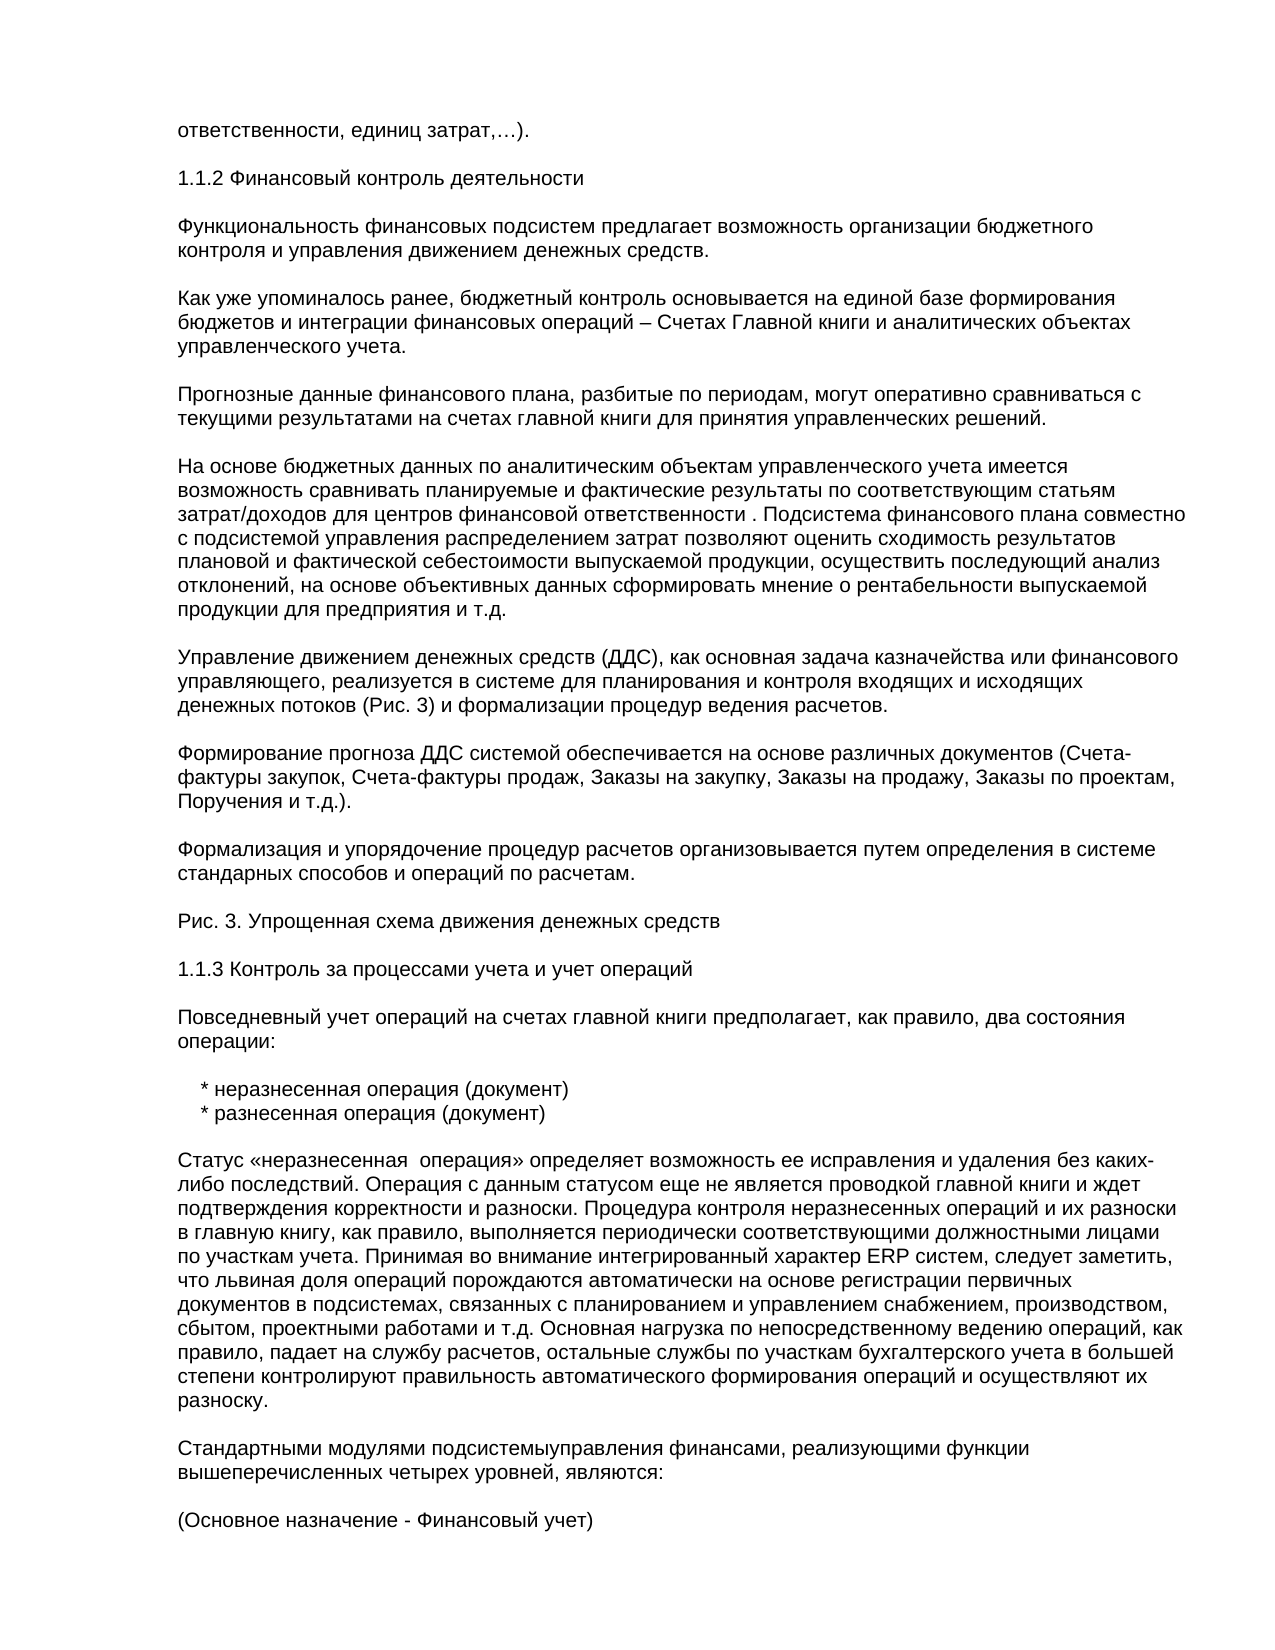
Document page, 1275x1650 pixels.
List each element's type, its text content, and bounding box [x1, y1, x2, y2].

text Стандартными модулями подсистемыуправления финансами, реализующими функции вышеперечисленных четырех уровней, являются: [177, 1436, 1186, 1484]
text * неразнесенная операция (документ) [177, 1076, 1186, 1100]
text (Основное назначение - Финансовый учет) [177, 1508, 1186, 1532]
text Прогнозные данные финансового плана, разбитые по периодам, могут оперативно сравниваться с текущими результатами на счетах главной книги для принятия управленческих решений. [177, 382, 1186, 429]
text Рис. 3. Упрощенная схема движения денежных средств [177, 909, 1186, 933]
text На основе бюджетных данных по аналитическим объектам управленческого учета имеется возможность сравнивать планируемые и фактические результаты по соответствующим статьям затрат/доходов для центров финансовой ответственности . Подсистема финансового плана совместно с подсистемой управления распределением затрат позволяют оценить сходимость результатов плановой и фактической себестоимости выпускаемой продукции, осуществить последующий анализ отклонений, на основе объективных данных сформировать мнение о рентабельности выпускаемой продукции для предприятия и т.д. [177, 453, 1186, 621]
text Формализация и упорядочение процедур расчетов организовывается путем определения в системе стандарных способов и операций по расчетам. [177, 837, 1186, 885]
text Функциональность финансовых подсистем предлагает возможность организации бюджетного контроля и управления движением денежных средств. [177, 214, 1186, 262]
text * разнесенная операция (документ) [177, 1100, 1186, 1124]
text 1.1.3 Контроль за процессами учета и учет операций [177, 957, 1186, 981]
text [177, 118, 1186, 142]
text Повседневный учет операций на счетах главной книги предполагает, как правило, два состояния операции: [177, 1004, 1186, 1052]
text Управление движением денежных средств (ДДС), как основная задача казначейства или финансового управляющего, реализуется в системе для планирования и контроля входящих и исходящих денежных потоков (Рис. 3) и формализации процедур ведения расчетов. [177, 645, 1186, 717]
text Формирование прогноза ДДС системой обеспечивается на основе различных документов (Счета-фактуры закупок, Счета-фактуры продаж, Заказы на закупку, Заказы на продажу, Заказы по проектам, Поручения и т.д.). [177, 741, 1186, 813]
text Статус «неразнесенная операция» определяет возможность ее исправления и удаления без каких-либо последствий. Операция с данным статусом еще не является проводкой главной книги и ждет подтверждения корректности и разноски. Процедура контроля неразнесенных операций и их разноски в главную книгу, как правило, выполняется периодически соответствующими должностными лицами по участкам учета. Принимая во внимание интегрированный характер ERP систем, следует заметить, что львиная доля операций порождаются автоматически на основе регистрации первичных документов в подсистемах, связанных с планированием и управлением снабжением, производством, сбытом, проектными работами и т.д. Основная нагрузка по непосредственному ведению операций, как правило, падает на службу расчетов, остальные службы по участкам бухгалтерского учета в большей степени контролируют правильность автоматического формирования операций и осуществляют их разноску. [177, 1148, 1186, 1412]
text 1.1.2 Финансовый контроль деятельности [177, 166, 1186, 190]
text Как уже упоминалось ранее, бюджетный контроль основывается на единой базе формирования бюджетов и интеграции финансовых операций – Счетах Главной книги и аналитических объектах управленческого учета. [177, 286, 1186, 358]
